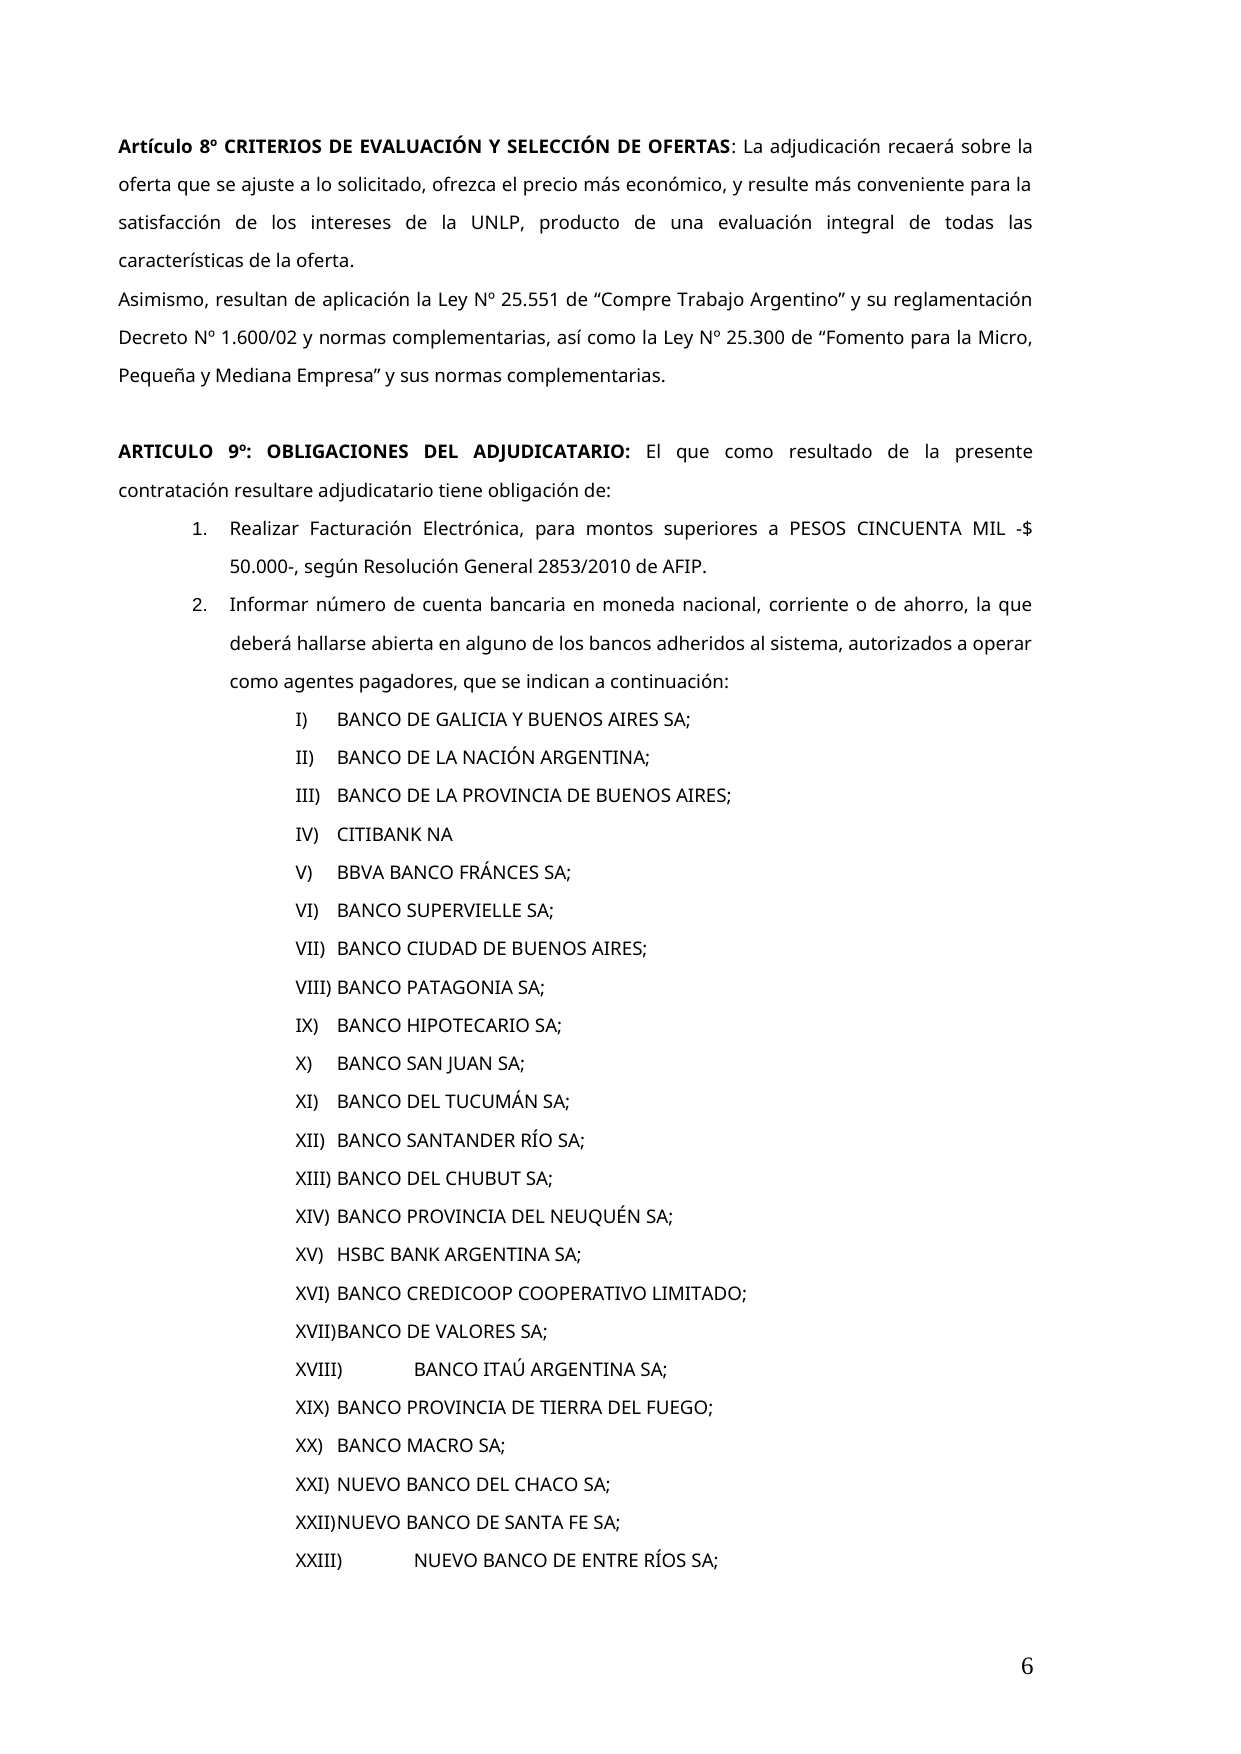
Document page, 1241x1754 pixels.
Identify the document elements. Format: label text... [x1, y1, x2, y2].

list BANCO SANTANDER RÍO SA; [295, 1127, 1033, 1152]
list BANCO DE BUENOS AIRES; [295, 783, 1033, 808]
list NUEVO BANCO DEL CHACO SA; [295, 1471, 1033, 1496]
list CITIBANK NA [295, 821, 1033, 847]
list BANCO DE GALICIA Y BUENOS AIRES SA; [295, 706, 1033, 732]
list Informar número de cuenta bancaria en moneda nacional, corriente o de ahorro, la que deberá hallarse abierta en alguno de los bancos adheridos al sistema, autorizados a operar como agentes pagadores, que se indican a continuación: [192, 592, 1033, 694]
list Realizar Facturación Electrónica, para montos superiores a PESOS CINCUENTA MIL -$ 50.000-, según Resolución General 2853/2010 de AFIP. [192, 515, 1033, 579]
text Asimismo, resultan de aplicación la Ley Nº 25.551 de “Compre Trabajo Argentino” y su reglamentación Decreto Nº 1.600/02 y normas complementarias, así como la Ley Nº 25.300 de “Fomento para la Micro, Pequeña y Mediana Empresa” y sus normas complementarias. [118, 286, 1033, 388]
list BANCO DEL CHUBUT SA; [295, 1165, 1033, 1191]
list BANCO MACRO SA; [295, 1433, 1033, 1458]
list BBVA BANCO FRÁNCES SA; [295, 859, 1033, 885]
list BANCO PROVINCIA DEL NEUQUÉN SA; [295, 1203, 1033, 1229]
list BANCO PATAGONIA SA; [295, 974, 1033, 999]
list NUEVO BANCO DE SANTA FE SA; [295, 1509, 1033, 1535]
list HSBC BANK ARGENTINA SA; [295, 1242, 1033, 1267]
list BANCO DE ; [295, 744, 1033, 770]
list BANCO CREDICOOP COOPERATIVO LIMITADO; [295, 1280, 1033, 1305]
list BANCO ITAÚ ARGENTINA SA; [295, 1356, 1033, 1382]
list BANCO CIUDAD DE BUENOS AIRES; [295, 936, 1033, 961]
list BANCO SUPERVIELLE SA; [295, 897, 1033, 923]
list BANCO DE VALORES SA; [295, 1318, 1033, 1343]
list BANCO PROVINCIA DE TIERRA DEL FUEGO; [295, 1394, 1033, 1420]
list BANCO HIPOTECARIO SA; [295, 1012, 1033, 1038]
list NUEVO BANCO DE ENTRE RÍOS SA; [295, 1547, 1033, 1573]
list BANCO SAN JUAN SA; [295, 1050, 1033, 1076]
text ARTICULO 9º: OBLIGACIONES DEL ADJUDICATARIO: El que como resultado de la presente contratación resultare adjudicatario tiene obligación de: [118, 439, 1033, 502]
text Artículo 8º CRITERIOS DE EVALUACIÓN Y SELECCIÓN DE OFERTAS: La adjudicación recaerá sobre la oferta que se ajuste a lo solicitado, ofrezca el precio más económico, y resulte más conveniente para la satisfacción de los intereses de la UNLP, producto de una evaluación integral de todas las características de la oferta. [118, 133, 1033, 273]
list BANCO DEL TUCUMÁN SA; [295, 1089, 1033, 1114]
